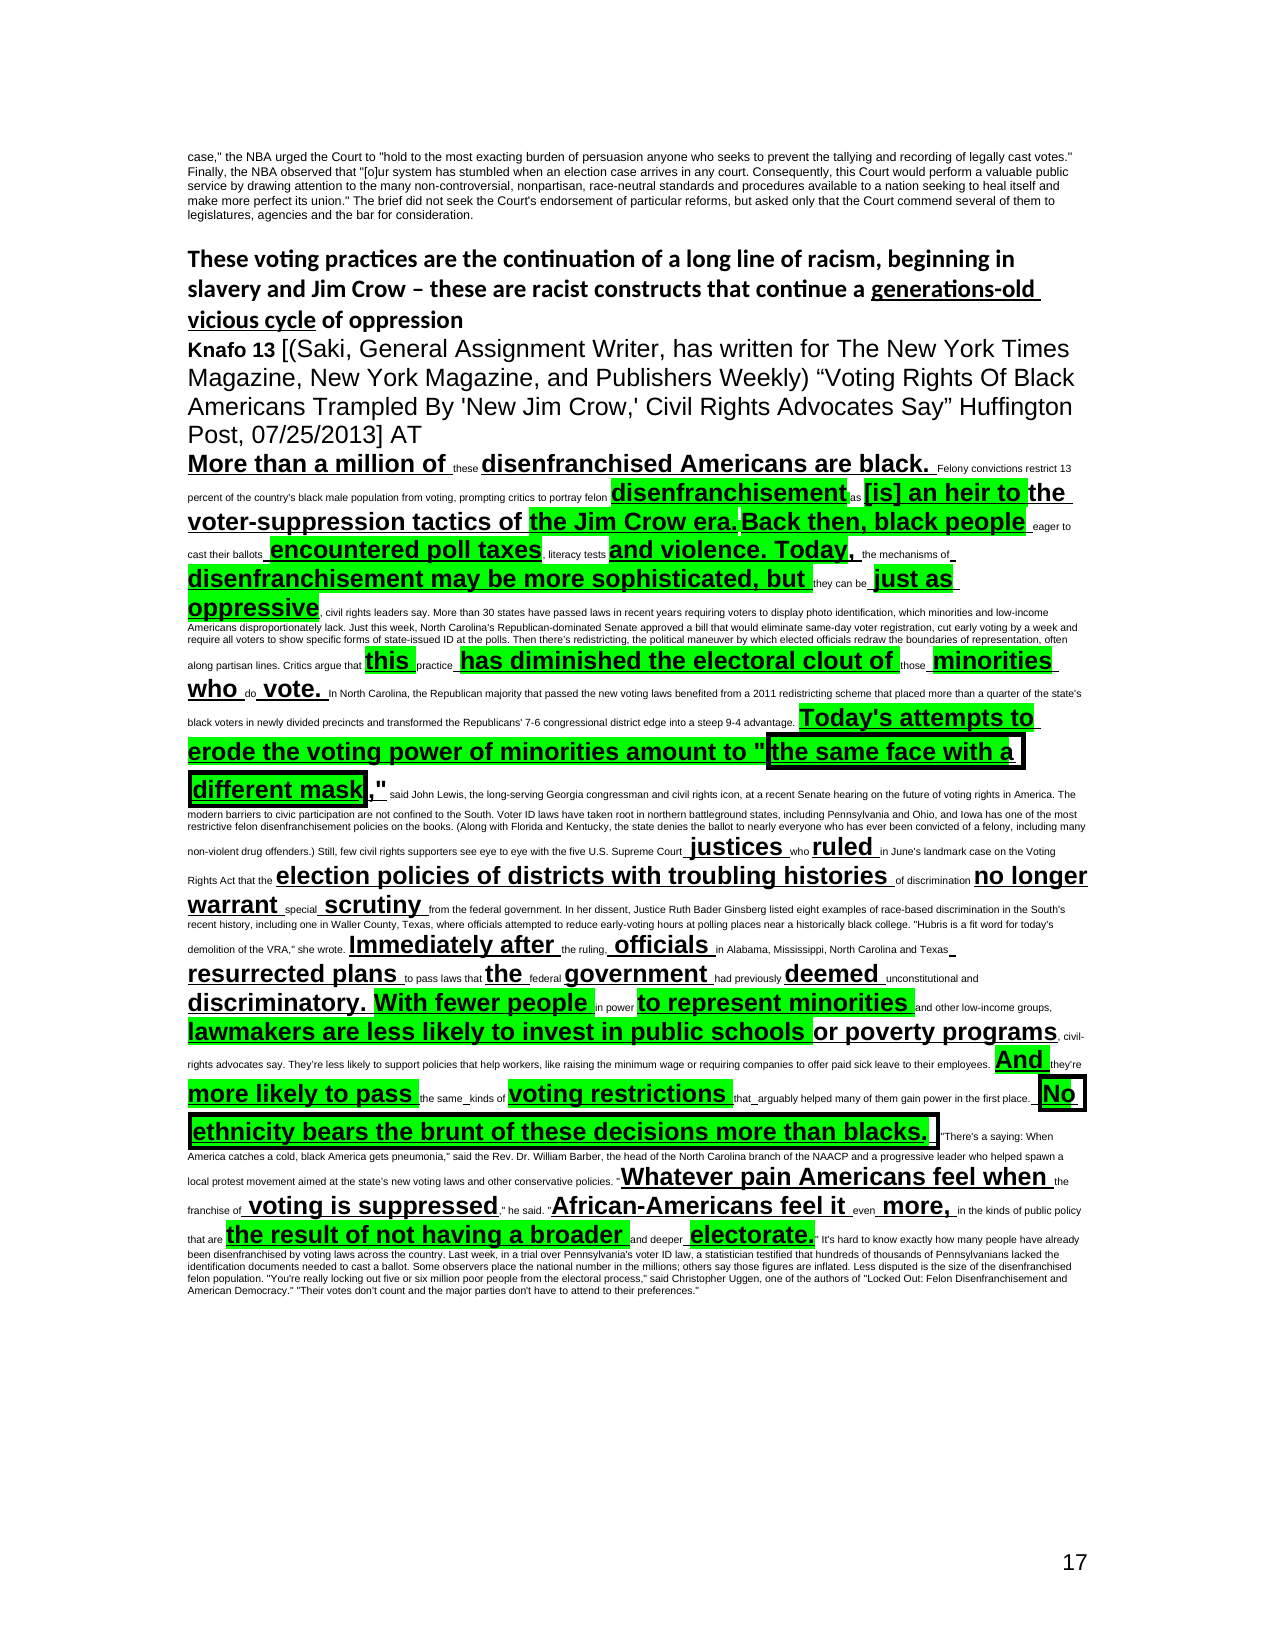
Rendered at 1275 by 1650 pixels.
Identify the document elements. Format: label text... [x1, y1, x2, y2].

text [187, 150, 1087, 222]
subtitle These voting practices are the continuation of a long line of racism, beginning in slavery and Jim Crow – these are racist constructs that continue a generations-old vicious cycle of oppression [187, 243, 1087, 334]
text Knafo 13 [(Saki, General Assignment Writer, has written for The New York Times Magazine, New York Magazine, and Publishers Weekly) “Voting Rights Of Black Americans Trampled By 'New Jim Crow,' Civil Rights Advocates Say” Huffington Post, 07/25/2013] AT [187, 334, 1087, 449]
text More than a million of these disenfranchised Americans are black. Felony convictions restrict 13 percent of the country's black male population from voting, prompting critics to portray felon disenfranchisement as [is] an heir to the voter-suppression tactics of the Jim Crow era. Back then, black people eager to cast their ballots encountered poll taxes, literacy tests and violence. Today, the mechanisms of disenfranchisement may be more sophisticated, but they can be just as oppressive, civil rights leaders say. More than 30 states have passed laws in recent years requiring voters to display photo identification, which minorities and low-income Americans disproportionately lack. Just this week, North Carolina's Republican-dominated Senate approved a bill that would eliminate same-day voter registration, cut early voting by a week and require all voters to show specific forms of state-issued ID at the polls. Then there’s redistricting, the political maneuver by which elected officials redraw the boundaries of representation, often along partisan lines. Critics argue that this practice has diminished the electoral clout of those minorities who do vote. In North Carolina, the Republican majority that passed the new voting laws benefited from a 2011 redistricting scheme that placed more than a quarter of the state's black voters in newly divided precincts and transformed the Republicans' 7-6 congressional district edge into a steep 9-4 advantage. Today's attempts to erode the voting power of minorities amount to "the same face with a different mask," said John Lewis, the long-serving Georgia congressman and civil rights icon, at a recent Senate hearing on the future of voting rights in America. The modern barriers to civic participation are not confined to the South. Voter ID laws have taken root in northern battleground states, including Pennsylvania and Ohio, and Iowa has one of the most restrictive felon disenfranchisement policies on the books. (Along with Florida and Kentucky, the state denies the ballot to nearly everyone who has ever been convicted of a felony, including many non-violent drug offenders.) Still, few civil rights supporters see eye to eye with the five U.S. Supreme Court justices who ruled in June's landmark case on the Voting Rights Act that the election policies of districts with troubling histories of discrimination no longer warrant special scrutiny from the federal government. In her dissent, Justice Ruth Bader Ginsberg listed eight examples of race-based discrimination in the South's recent history, including one in Waller County, Texas, where officials attempted to reduce early-voting hours at polling places near a historically black college. "Hubris is a fit word for today's demolition of the VRA," she wrote. Immediately after the ruling, officials in Alabama, Mississippi, North Carolina and Texas resurrected plans to pass laws that the federal government had previously deemed unconstitutional and discriminatory. With fewer people in power to represent minorities and other low-income groups, lawmakers are less likely to invest in public schools or poverty programs, civil-rights advocates say. They’re less likely to support policies that help workers, like raising the minimum wage or requiring companies to offer paid sick leave to their employees. And they’re more likely to pass the same kinds of voting restrictions that arguably helped many of them gain power in the first place. No ethnicity bears the brunt of these decisions more than blacks. "There's a saying: When America catches a cold, black America gets pneumonia," said the Rev. Dr. William Barber, the head of the North Carolina branch of the NAACP and a progressive leader who helped spawn a local protest movement aimed at the state’s new voting laws and other conservative policies. "Whatever pain Americans feel when the franchise of voting is suppressed," he said. "African-Americans feel it even more, in the kinds of public policy that are the result of not having a broader and deeper electorate." It's hard to know exactly how many people have already been disenfranchised by voting laws across the country. Last week, in a trial over Pennsylvania's voter ID law, a statistician testified that hundreds of thousands of Pennsylvanians lacked the identification documents needed to cast a ballot. Some observers place the national number in the millions; others say those figures are inflated. Less disputed is the size of the disenfranchised felon population. "You're really locking out five or six million poor people from the electoral process," said Christopher Uggen, one of the authors of "Locked Out: Felon Disenfranchisement and American Democracy." "Their votes don't count and the major parties don't have to attend to their preferences." [187, 449, 1087, 1297]
